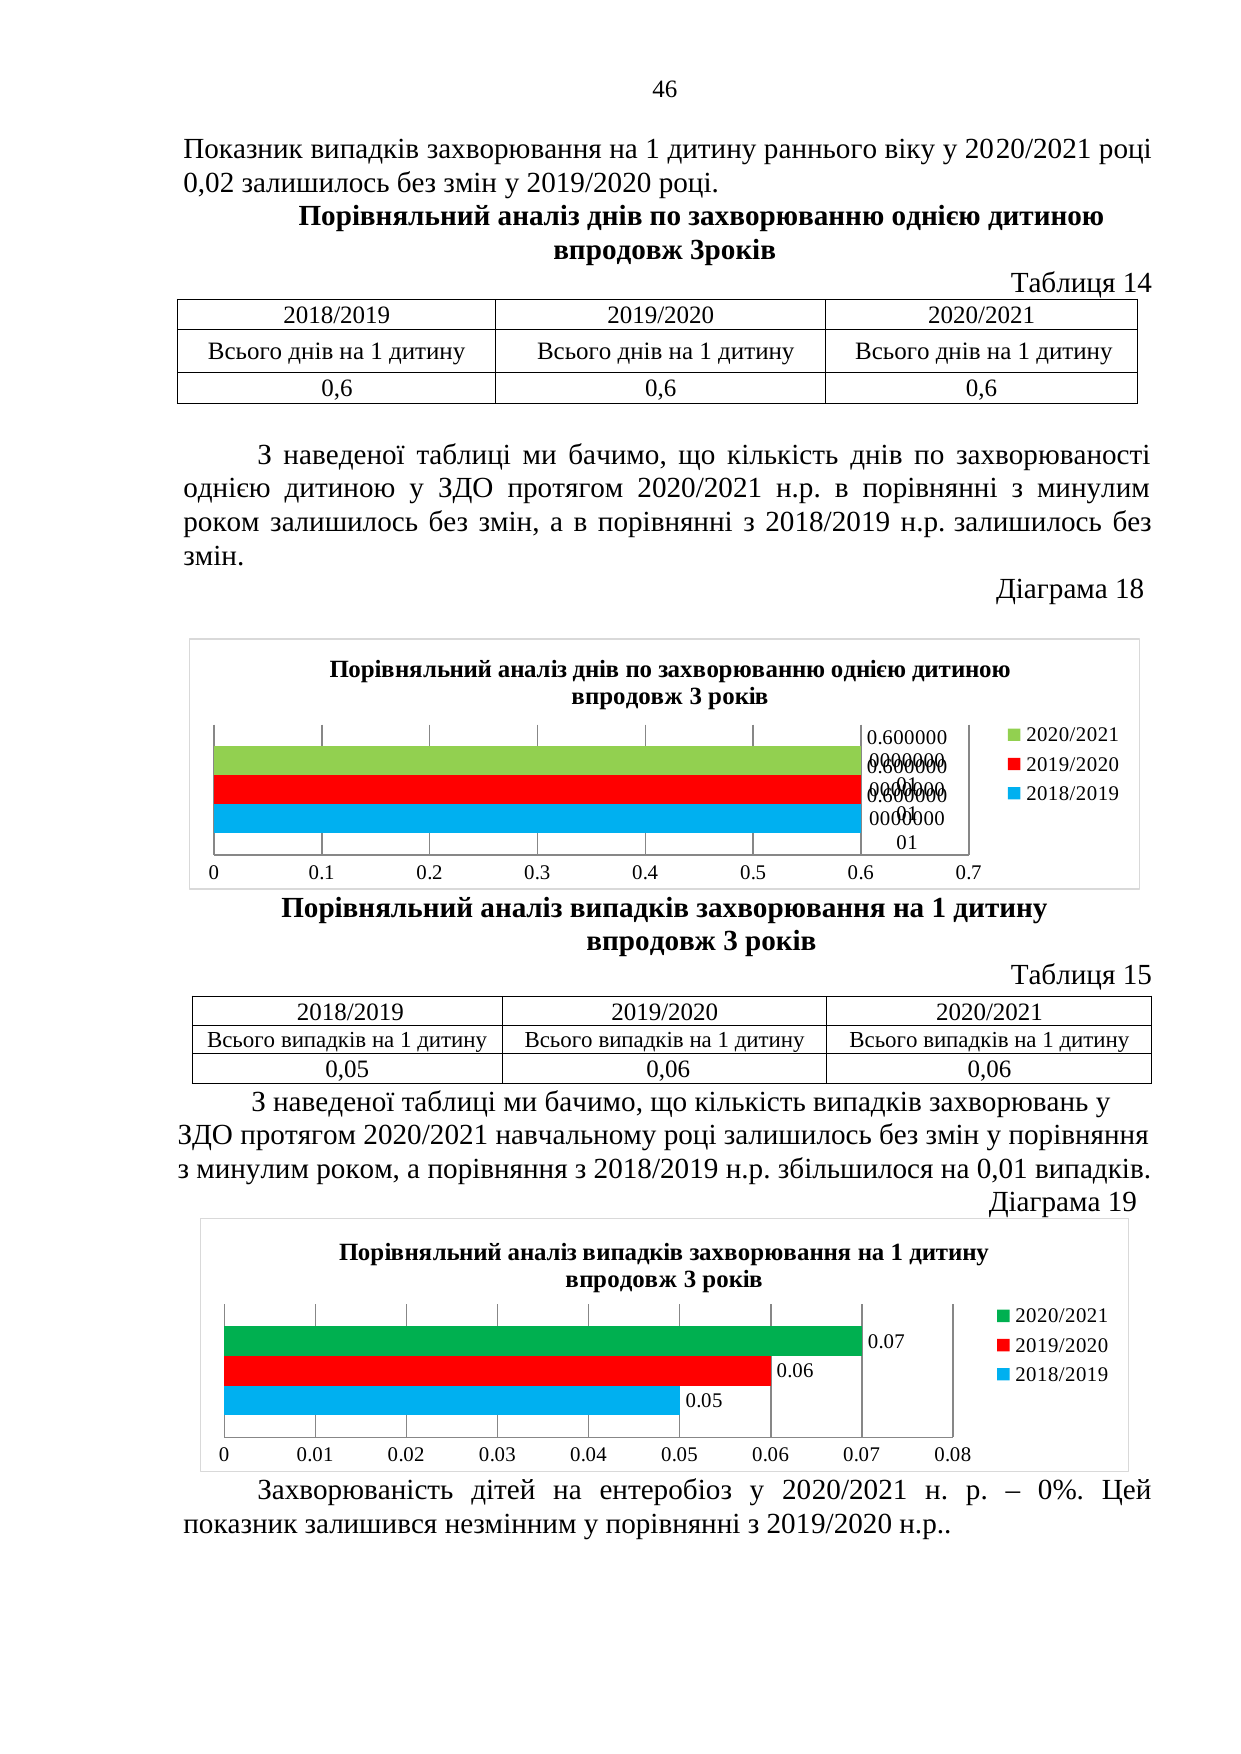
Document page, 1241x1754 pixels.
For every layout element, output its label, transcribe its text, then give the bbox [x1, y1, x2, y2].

table_cell Всього днів на 1 дитину [496, 330, 825, 372]
table_cell Всього випадків на 1 дитину [503, 1026, 826, 1053]
table_header 2020/2021 [826, 300, 1137, 329]
table_cell 0,06 [827, 1054, 1151, 1083]
table_cell 0,06 [503, 1054, 826, 1083]
text З наведеної таблиці ми бачимо, що кількість випадків захворювань у ЗДО протягом 2020/2021 навчальному році залишилось без змін у порівняння з минулим роком, а порівняння з 2018/2019 н.р. збільшилося на 0,01 випадків. [177, 1084, 1152, 1184]
text Порівняльний аналіз днів по захворюванню однією дитиною впродовж 3років [177, 198, 1152, 265]
table_cell 0,6 [826, 373, 1137, 402]
text Показник випадків захворювання на 1 дитину раннього віку у 2020/2021 році 0,02 залишилось без змін у 2019/2020 році. [183, 131, 1152, 198]
table_header 2019/2020 [496, 300, 825, 329]
text впродовж 3 років [177, 923, 1152, 957]
table_header 2019/2020 [503, 997, 826, 1025]
table_cell Всього випадків на 1 дитину [827, 1026, 1151, 1053]
table_cell Всього днів на 1 дитину [826, 330, 1137, 372]
table_cell 0,6 [496, 373, 825, 402]
text Порівняльний аналіз випадків захворювання на 1 дитину [177, 890, 1152, 923]
table_cell 0,05 [193, 1054, 502, 1083]
table_cell 0,6 [178, 373, 495, 402]
table_header 2020/2021 [827, 997, 1151, 1025]
text Діаграма 19 [915, 1184, 1152, 1218]
text Діаграма 18 [915, 571, 1152, 605]
table_header 2018/2019 [193, 997, 502, 1025]
text Таблиця 15 [620, 957, 1152, 991]
text З наведеної таблиці ми бачимо, що кількість днів по захворюваності однією дитиною у ЗДО протягом 2020/2021 н.р. в порівнянні з минулим роком залишилось без змін, а в порівнянні з 2018/2019 н.р. залишилось без змін. [183, 437, 1152, 571]
table_cell Всього випадків на 1 дитину [193, 1026, 502, 1053]
text Захворюваність дітей на ентеробіоз у 2020/2021 н. р. – 0%. Цей показник залишився незмінним у порівнянні з 2019/2020 н.р.. [183, 1472, 1152, 1539]
text Таблиця 14 [693, 265, 1152, 299]
table_cell Всього днів на 1 дитину [178, 330, 495, 372]
table_header 2018/2019 [178, 300, 495, 329]
